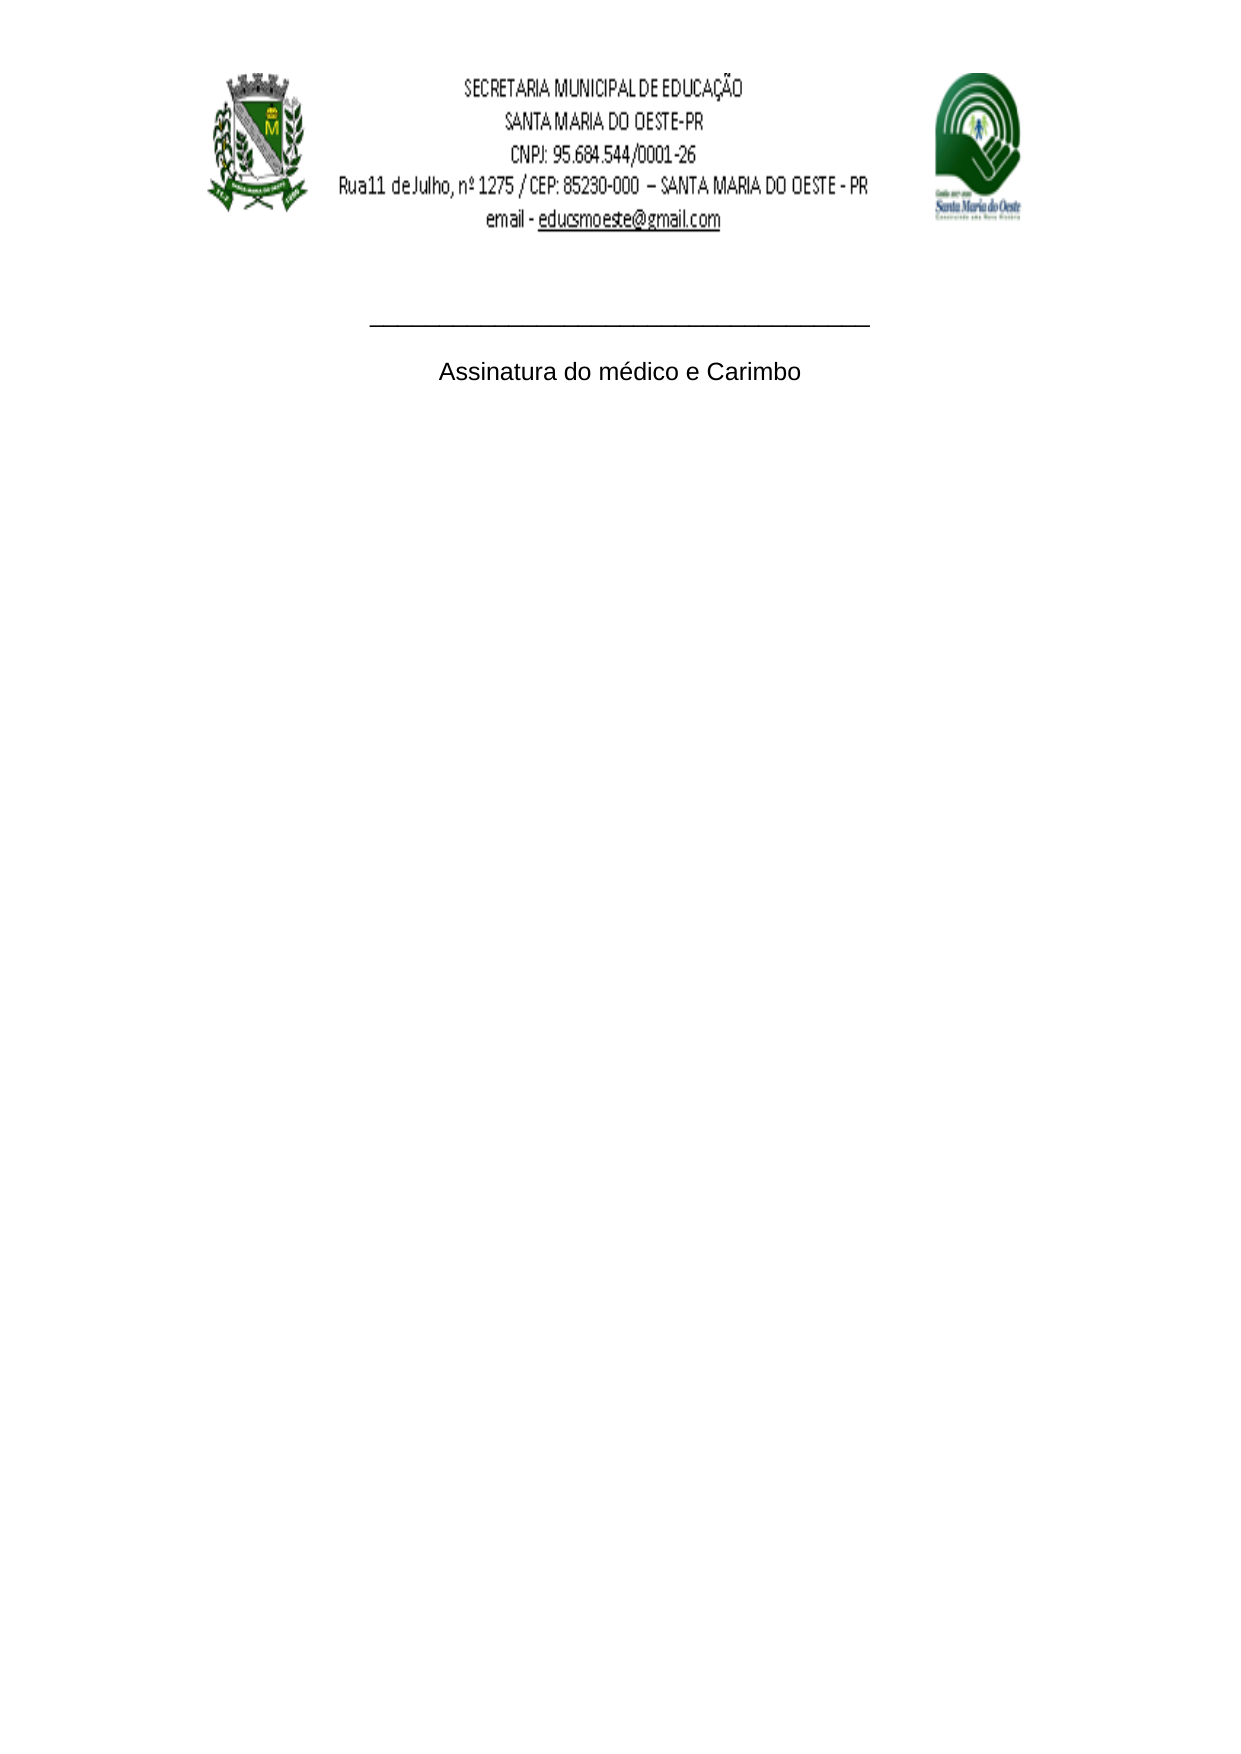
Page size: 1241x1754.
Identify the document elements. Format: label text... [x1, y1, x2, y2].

text ____________________________________ [177, 299, 1063, 328]
picture [177, 73, 1058, 241]
text Assinatura do médico e Carimbo [177, 357, 1063, 386]
